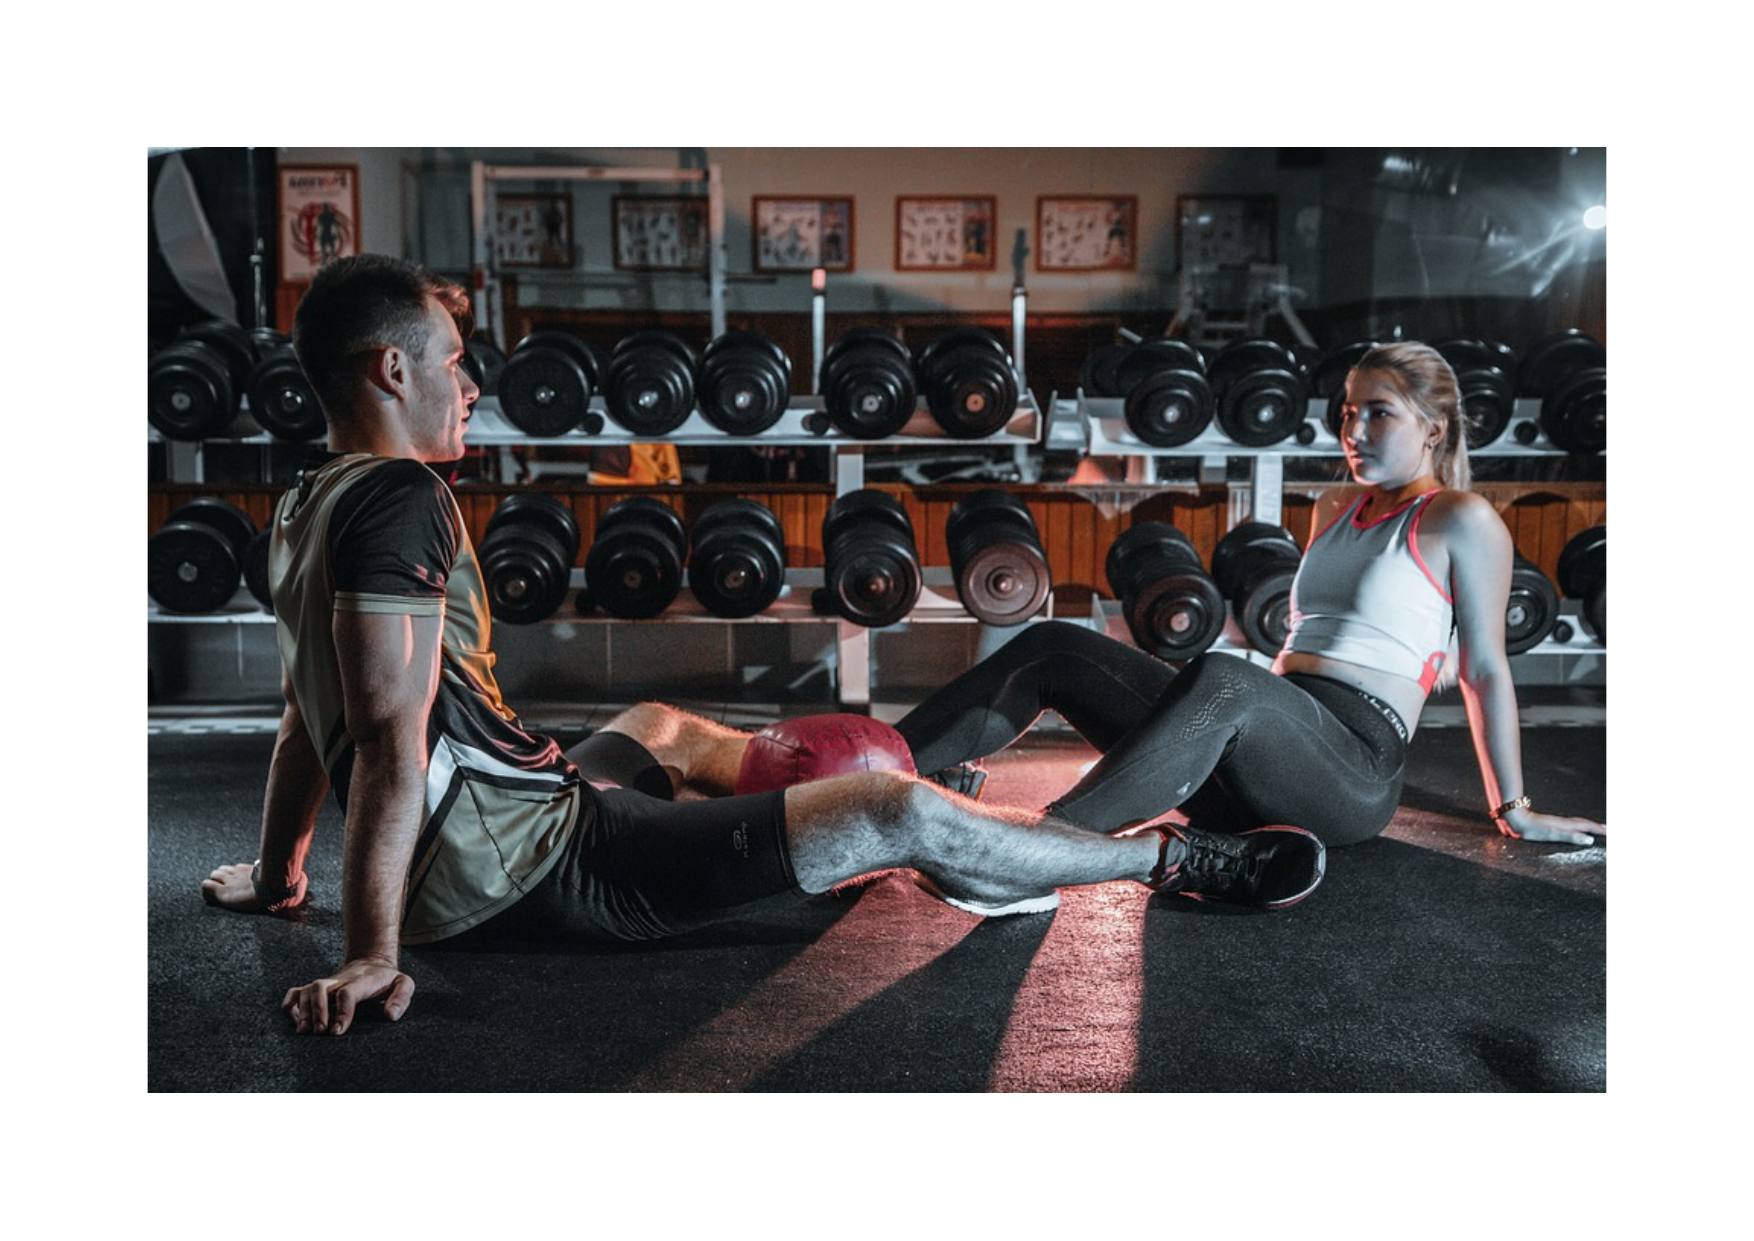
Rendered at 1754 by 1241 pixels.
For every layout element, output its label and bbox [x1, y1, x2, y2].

picture [147, 147, 1607, 1093]
